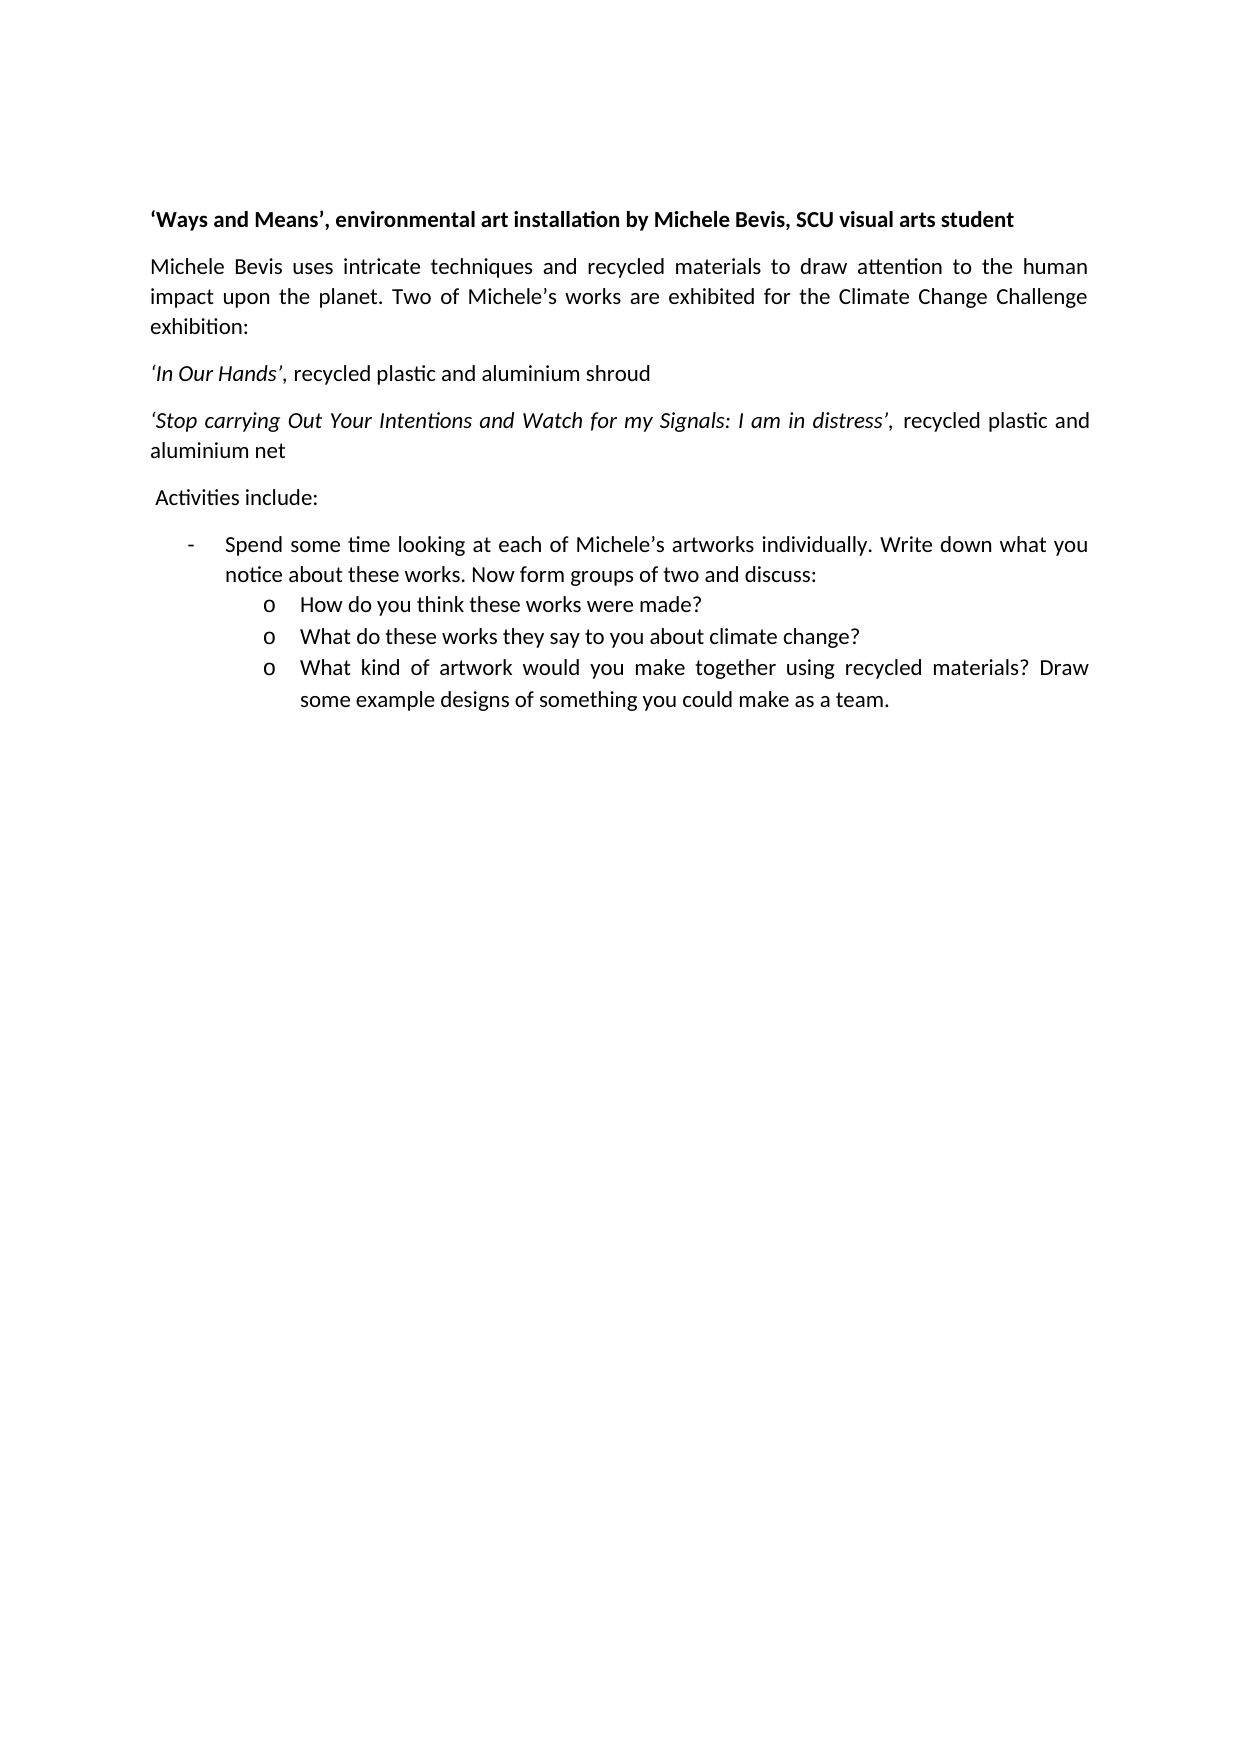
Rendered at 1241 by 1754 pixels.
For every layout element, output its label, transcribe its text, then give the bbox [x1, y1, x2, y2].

text ‘Ways and Means’, environmental art installation by Michele Bevis, SCU visual arts student [150, 205, 1090, 233]
list What kind of artwork would you make together using recycled materials? Draw some example designs of something you could make as a team. [262, 653, 1090, 713]
list Spend some time looking at each of Michele’s artworks individually. Write down what you notice about these works. Now form groups of two and discuss: [187, 530, 1090, 588]
text ‘In Our Hands’, recycled plastic and aluminium shroud [150, 359, 1090, 387]
text Activities include: [150, 483, 1090, 511]
text ‘Stop carrying Out Your Intentions and Watch for my Signals: I am in distress’, recycled plastic and aluminium net [150, 406, 1090, 464]
list How do you think these works were made? [262, 591, 1090, 620]
text Michele Bevis uses intricate techniques and recycled materials to draw attention to the human impact upon the planet. Two of Michele’s works are exhibited for the Climate Change Challenge exhibition: [150, 252, 1090, 340]
list What do these works they say to you about climate change? [262, 622, 1090, 651]
